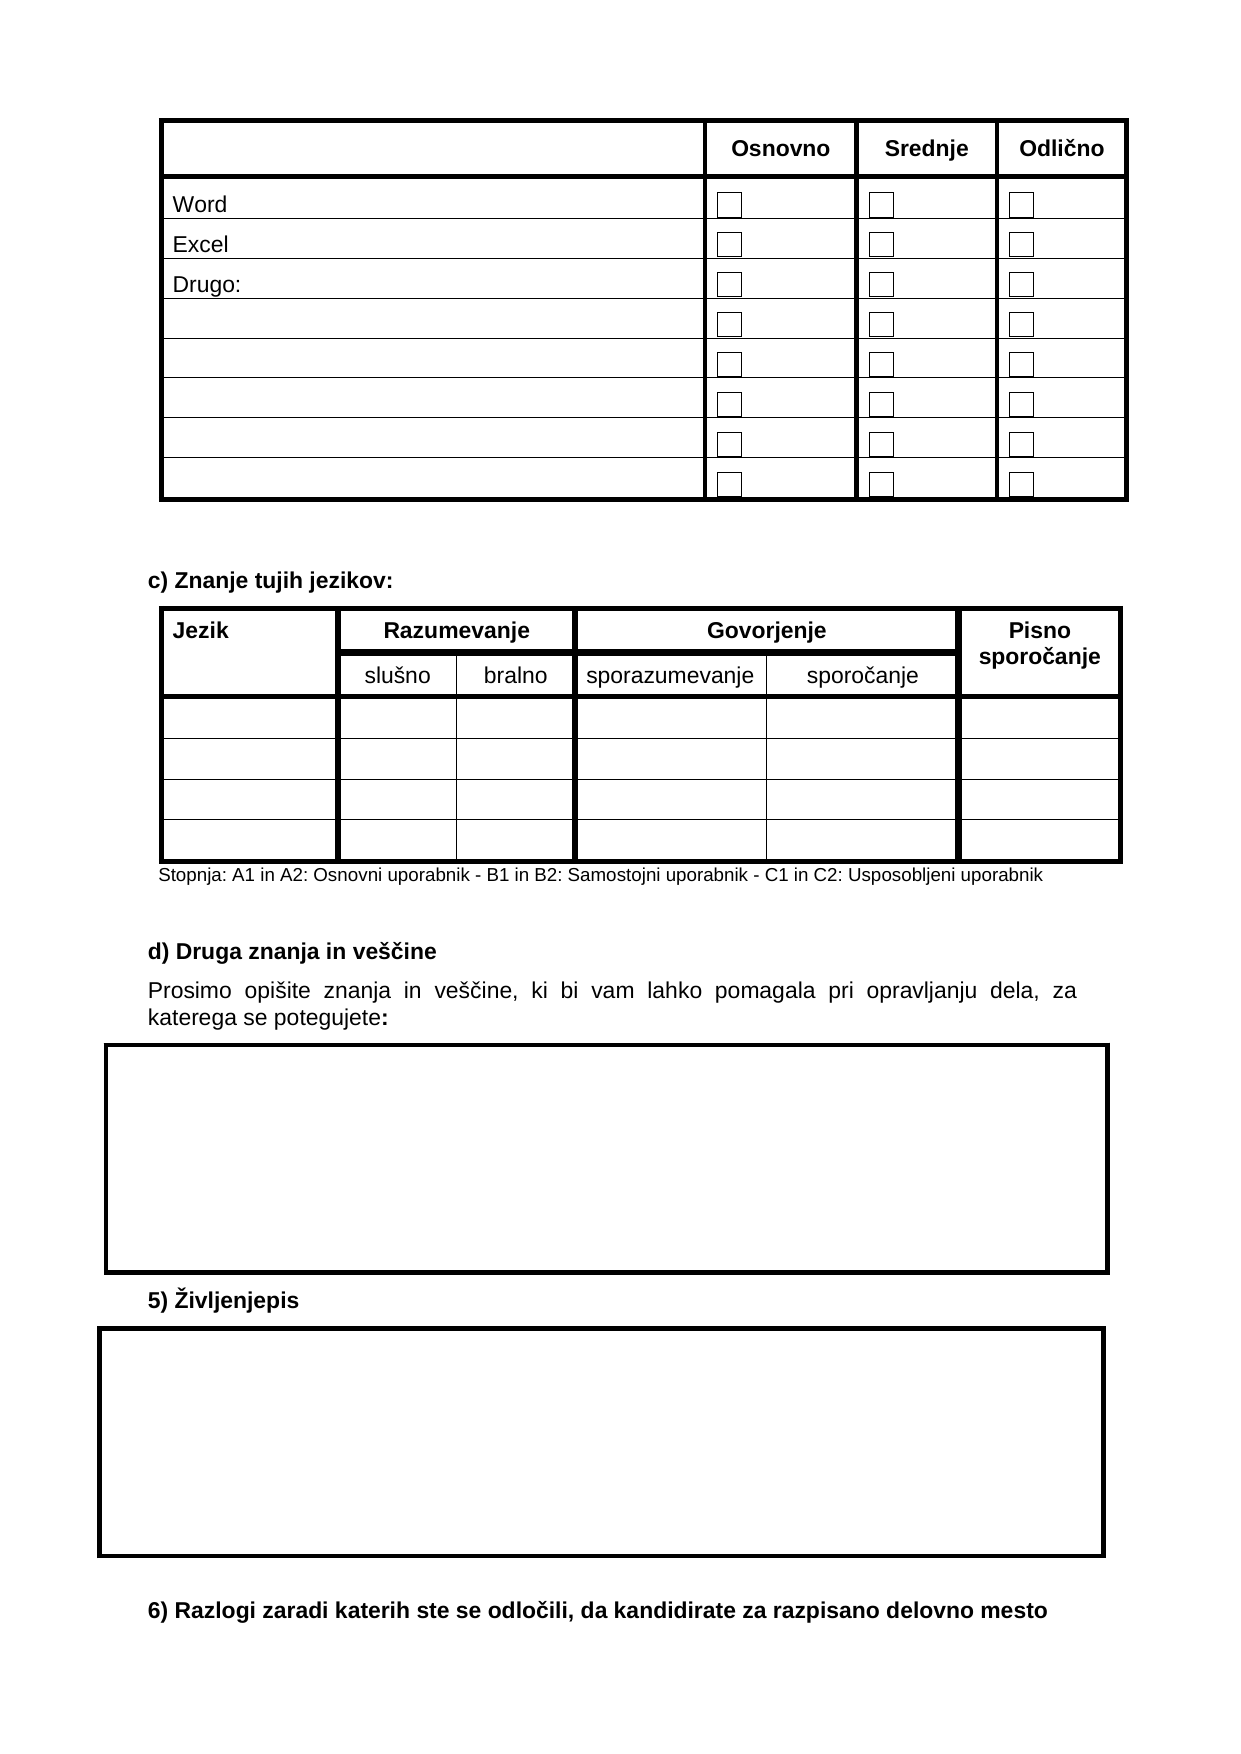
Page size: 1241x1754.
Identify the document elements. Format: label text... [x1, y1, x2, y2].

table_cell [578, 739, 766, 778]
table_cell [707, 378, 854, 417]
table_cell [341, 699, 456, 738]
table_cell slušno [341, 656, 456, 694]
table_cell [164, 299, 703, 337]
table_cell [457, 699, 572, 738]
table_cell [164, 339, 703, 377]
table_cell bralno [457, 656, 572, 694]
table_cell [457, 820, 572, 859]
text 5) Življenjepis [148, 1287, 1078, 1314]
table_cell [859, 219, 995, 258]
table_cell sporazumevanje [578, 656, 766, 694]
table_cell [859, 339, 995, 377]
table_header Osnovno [707, 123, 854, 174]
table_cell [999, 458, 1124, 497]
table_cell [859, 378, 995, 417]
table_cell [578, 820, 766, 859]
table_header [164, 123, 703, 174]
table_cell [962, 699, 1118, 738]
table_cell [707, 458, 854, 497]
table_cell [707, 219, 854, 258]
table_cell [164, 820, 335, 859]
table_cell [767, 820, 955, 859]
table_cell [859, 259, 995, 297]
table_header Govorjenje [578, 611, 955, 649]
table_cell [578, 699, 766, 738]
table_cell sporočanje [767, 656, 955, 694]
table_cell Excel [164, 219, 703, 258]
table_cell [164, 418, 703, 457]
table_cell [999, 219, 1124, 258]
table_cell [707, 418, 854, 457]
text 6) Razlogi zaradi katerih ste se odločili, da kandidirate za razpisano delovno mesto [148, 1597, 1078, 1623]
table_header Srednje [859, 123, 995, 174]
table_cell Word [164, 179, 703, 218]
table_header Razumevanje [341, 611, 572, 649]
table_cell [341, 780, 456, 818]
text c) Znanje tujih jezikov: [148, 567, 1078, 593]
table_cell [859, 458, 995, 497]
table_cell [707, 259, 854, 297]
table_cell [999, 339, 1124, 377]
table_cell [999, 259, 1124, 297]
table_cell [767, 699, 955, 738]
table_cell [457, 739, 572, 778]
table_cell [164, 699, 335, 738]
table_header Pisno sporočanje [962, 611, 1118, 694]
table_cell [341, 739, 456, 778]
table_cell [962, 739, 1118, 778]
table_cell [962, 780, 1118, 818]
table_header Jezik [164, 611, 335, 694]
table_cell [164, 458, 703, 497]
table_cell [859, 179, 995, 218]
table_header Odlično [999, 123, 1124, 174]
table_cell [707, 179, 854, 218]
table_cell [707, 299, 854, 337]
table_cell [164, 378, 703, 417]
table_cell [859, 299, 995, 337]
table_cell [859, 418, 995, 457]
text d) Druga znanja in veščine [148, 938, 1078, 964]
text Stopnja: A1 in A2: Osnovni uporabnik - B1 in B2: Samostojni uporabnik - C1 in C2: Usposobljeni uporabnik [148, 864, 1078, 885]
table_cell [999, 418, 1124, 457]
table_cell Drugo: [164, 259, 703, 297]
table_cell [341, 820, 456, 859]
table_cell [707, 339, 854, 377]
table_cell [164, 780, 335, 818]
table_cell [999, 299, 1124, 337]
table_cell [999, 378, 1124, 417]
table_cell [457, 780, 572, 818]
table_cell [767, 780, 955, 818]
text Prosimo opišite znanja in veščine, ki bi vam lahko pomagala pri opravljanju dela, za katerega se potegujete: [148, 977, 1078, 1030]
table_cell [767, 739, 955, 778]
table_cell [164, 739, 335, 778]
table_cell [578, 780, 766, 818]
table_cell [999, 179, 1124, 218]
table_cell [962, 820, 1118, 859]
